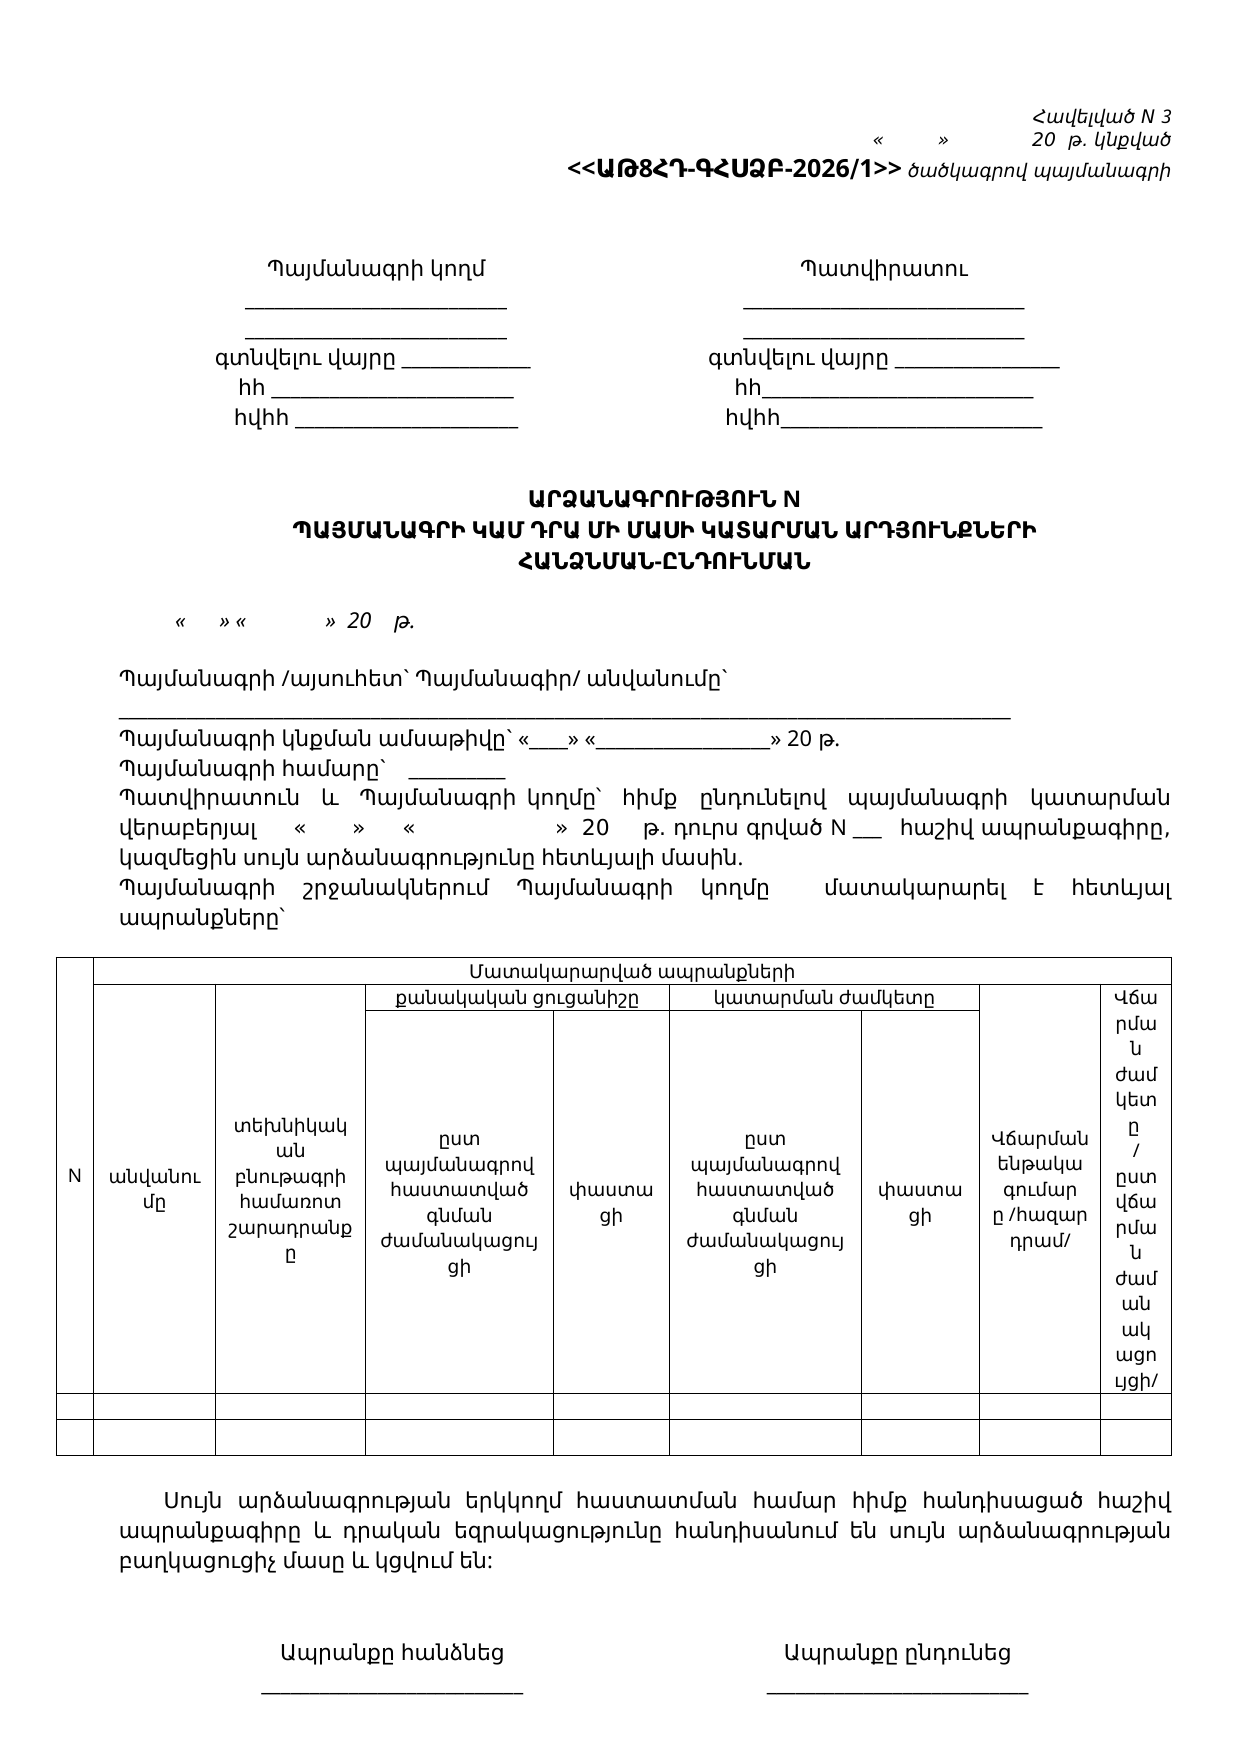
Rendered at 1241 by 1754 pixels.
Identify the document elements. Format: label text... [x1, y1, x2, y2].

table_cell [1101, 1420, 1171, 1454]
table_cell [366, 1394, 553, 1419]
text Պայմանագրի շրջանակներում Պայմանագրի կողմը մատակարարել է հետևյալ ապրանքները՝ [118, 872, 1171, 931]
text « » 20 թ. կնքված [118, 129, 1171, 151]
table_cell կատարման ժամկետը [670, 985, 979, 1010]
table_cell [1101, 1394, 1171, 1419]
text Հավելված N 3 [118, 103, 1171, 129]
table_cell [980, 1394, 1100, 1419]
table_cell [645, 1667, 1150, 1698]
table_cell տեխնիկական բնութագրի համառոտ շարադրանքը [216, 985, 365, 1393]
table_cell [554, 1394, 669, 1419]
table_cell [670, 1420, 861, 1454]
text Պայմանագրի կնքման ամսաթիվը` «____» «__________________» 20 թ. [118, 723, 1171, 753]
table_header Մատակարարված ապրանքների [94, 958, 1171, 983]
table_cell [57, 1420, 93, 1454]
text ՊԱՅՄԱՆԱԳՐԻ ԿԱՄ ԴՐԱ ՄԻ ՄԱՍԻ ԿԱՏԱՐՄԱՆ ԱՐԴՅՈՒՆՔՆԵՐԻ [118, 514, 1171, 545]
table_cell [216, 1394, 365, 1419]
table_cell ըստ պայմանագրով հաստատված գնման ժամանակացույցի [670, 1011, 861, 1393]
table_cell փաստացի [554, 1011, 669, 1393]
table_cell ըստ պայմանագրով հաստատված գնման ժամանակացույցի [366, 1011, 553, 1393]
text Պատվիրատուն և Պայմանագրի կողմը՝ հիմք ընդունելով պայմանագրի կատարման վերաբերյալ « » « » 20 թ. դուրս գրված N ___ հաշիվ ապրանքագիրը, կազմեցին սույն արձանագրությունը հետևյալի մասին. [118, 782, 1171, 872]
text <<ԱԹ8ՀԴ-ԳՀՍՁԲ-2026/1>> ծածկագրով պայմանագրի [118, 151, 1171, 185]
table_header Պատվիրատու _____________________________ _____________________________ գտնվելու վայրը _________________ հհ____________________________ հվհհ___________________________ [615, 253, 1153, 432]
table_header N [57, 958, 93, 1393]
text Սույն արձանագրության երկկողմ հաստատման համար հիմք հանդիսացած հաշիվ ապրանքագիրը և դրական եզրակացությունը հանդիսանում են սույն արձանագրության բաղկացուցիչ մասը և կցվում են: [118, 1485, 1171, 1575]
table_cell անվանումը [94, 985, 215, 1393]
text ՀԱՆՁՆՄԱՆ-ԸՆԴՈՒՆՄԱՆ [118, 545, 1171, 577]
text Պայմանագրի /այսուհետ` Պայմանագիր/ անվանումը` ____________________________________________________________________________________________ [118, 663, 1171, 723]
table_header Ապրանքը հանձնեց [140, 1637, 645, 1667]
table_cell [57, 1394, 93, 1419]
text Պայմանագրի համարը` __________ [118, 753, 1171, 782]
text ԱՐՁԱՆԱԳՐՈՒԹՅՈՒՆ N [118, 483, 1171, 514]
table_header Պայմանագրի կողմ ___________________________ ___________________________ գտնվելու վայրը ______________ հհ _________________________ հվհհ _______________________ [137, 253, 615, 432]
table_cell [94, 1394, 215, 1419]
table_cell Վճարման ենթակա գումարը /հազար դրամ/ [980, 985, 1100, 1393]
table_cell [94, 1420, 215, 1454]
table_header Ապրանքը ընդունեց [645, 1637, 1150, 1667]
text « » « » 20 թ. [118, 605, 1171, 635]
table_cell Վճարման ժամկետը /ըստ վճարման ժամանակացույցի/ [1101, 985, 1171, 1393]
table_cell քանակական ցուցանիշը [366, 985, 669, 1010]
table_cell [554, 1420, 669, 1454]
table_cell [670, 1394, 861, 1419]
table_cell [980, 1420, 1100, 1454]
table_cell [862, 1394, 979, 1419]
table_cell [366, 1420, 553, 1454]
table_cell [216, 1420, 365, 1454]
table_cell փաստացի [862, 1011, 979, 1393]
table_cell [140, 1667, 645, 1698]
table_cell [862, 1420, 979, 1454]
